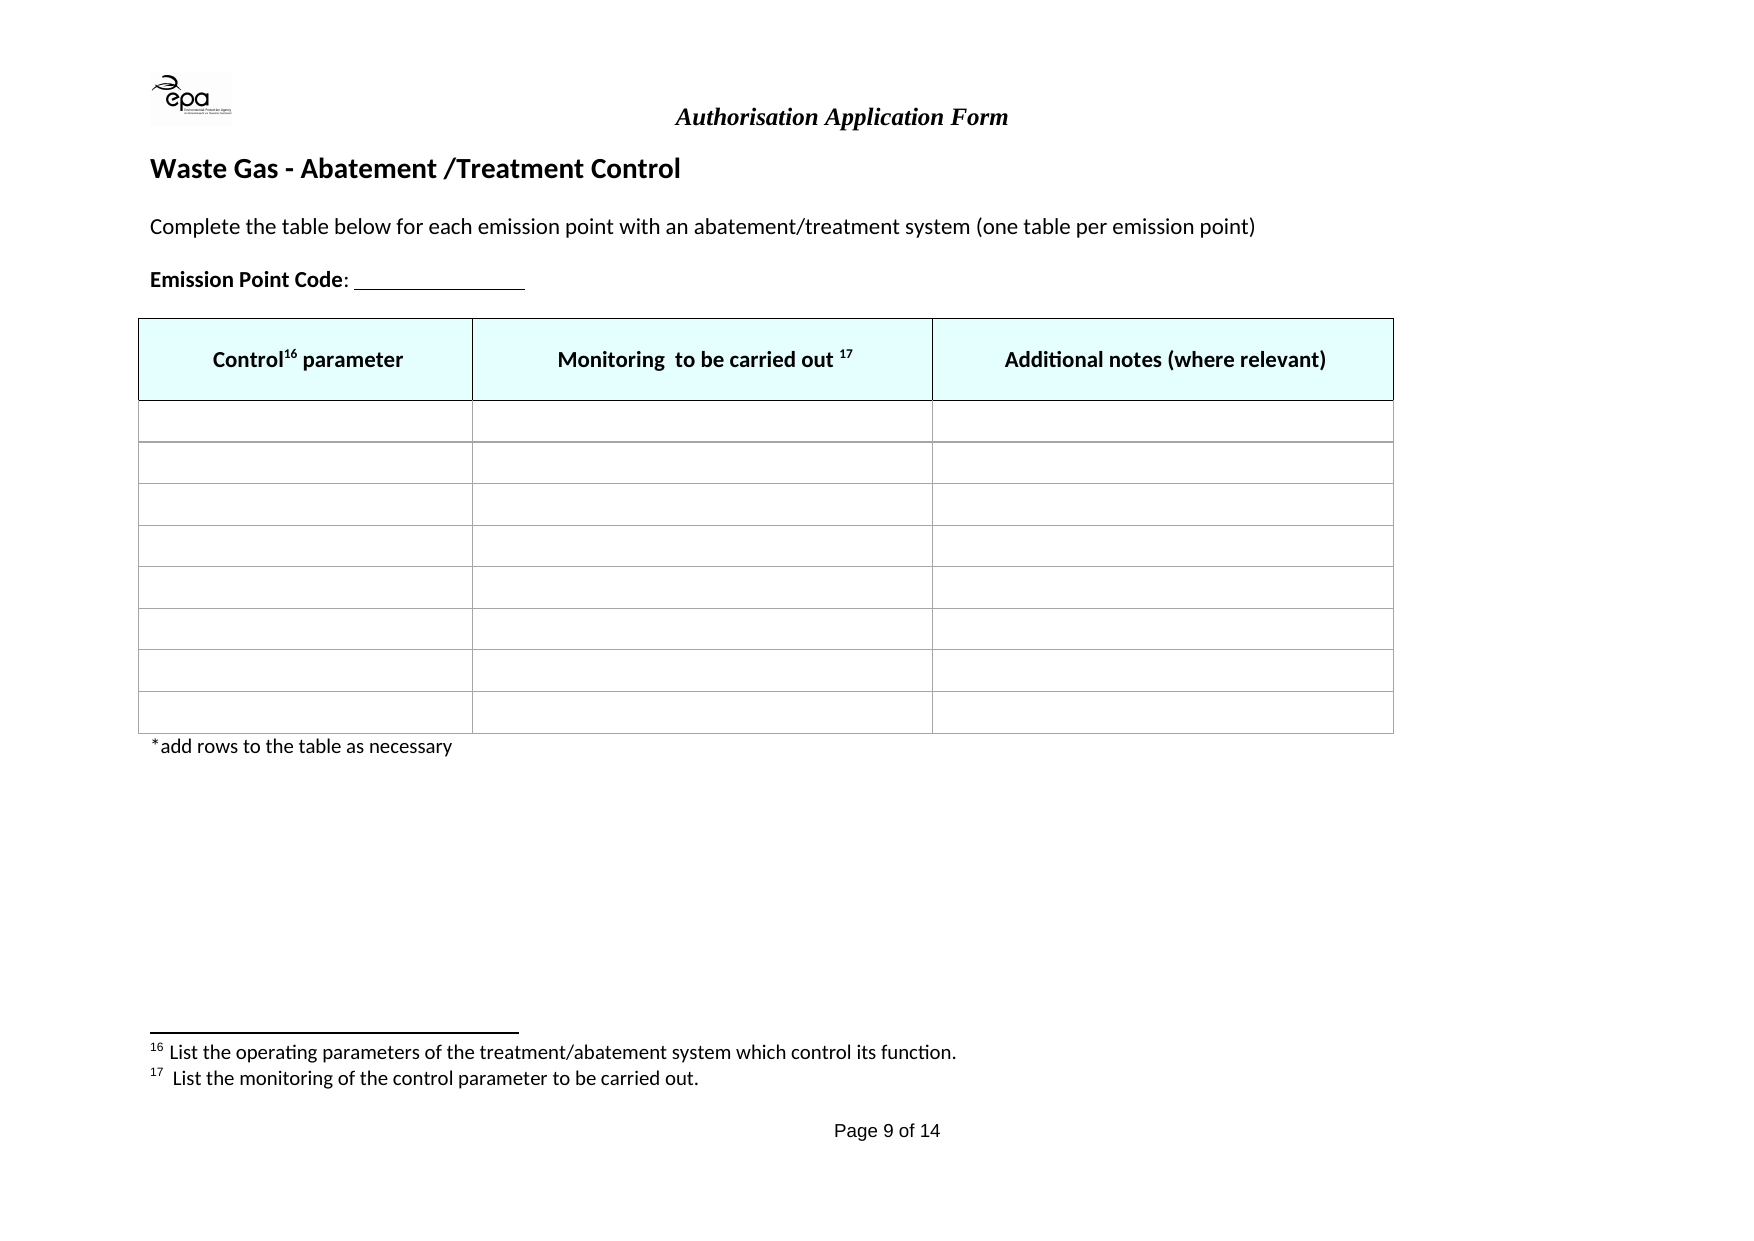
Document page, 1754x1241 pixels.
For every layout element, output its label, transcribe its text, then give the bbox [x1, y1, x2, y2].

table_cell [139, 650, 472, 691]
table_cell [473, 401, 932, 441]
table_cell [933, 650, 1393, 691]
table_cell [473, 526, 932, 566]
table_cell [933, 484, 1393, 524]
table_cell [933, 567, 1393, 608]
table_cell [473, 443, 932, 483]
table_cell [139, 692, 472, 732]
table_cell [139, 526, 472, 566]
table_cell [139, 443, 472, 483]
table_cell [933, 526, 1393, 566]
table_cell [933, 609, 1393, 649]
table_cell [473, 692, 932, 732]
table_cell [139, 484, 472, 524]
table_cell [473, 484, 932, 524]
picture [150, 73, 233, 126]
table_cell [139, 401, 472, 441]
table_cell [139, 567, 472, 608]
table_header Additional notes (where relevant) [933, 319, 1393, 400]
text *add rows to the table as necessary [150, 733, 1624, 759]
table_cell [933, 692, 1393, 732]
table_cell [933, 401, 1393, 441]
table_header Control parameter [139, 319, 472, 400]
table_header Monitoring to be carried out [473, 319, 932, 400]
table_cell [473, 567, 932, 608]
text Emission Point Code: [150, 265, 1624, 293]
table_cell [473, 609, 932, 649]
text Complete the table below for each emission point with an abatement/treatment system (one table per emission point) [150, 212, 1624, 240]
table_cell [473, 650, 932, 691]
table_cell [139, 609, 472, 649]
table_cell [933, 443, 1393, 483]
text Waste Gas - Abatement /Treatment Control [150, 150, 1624, 186]
